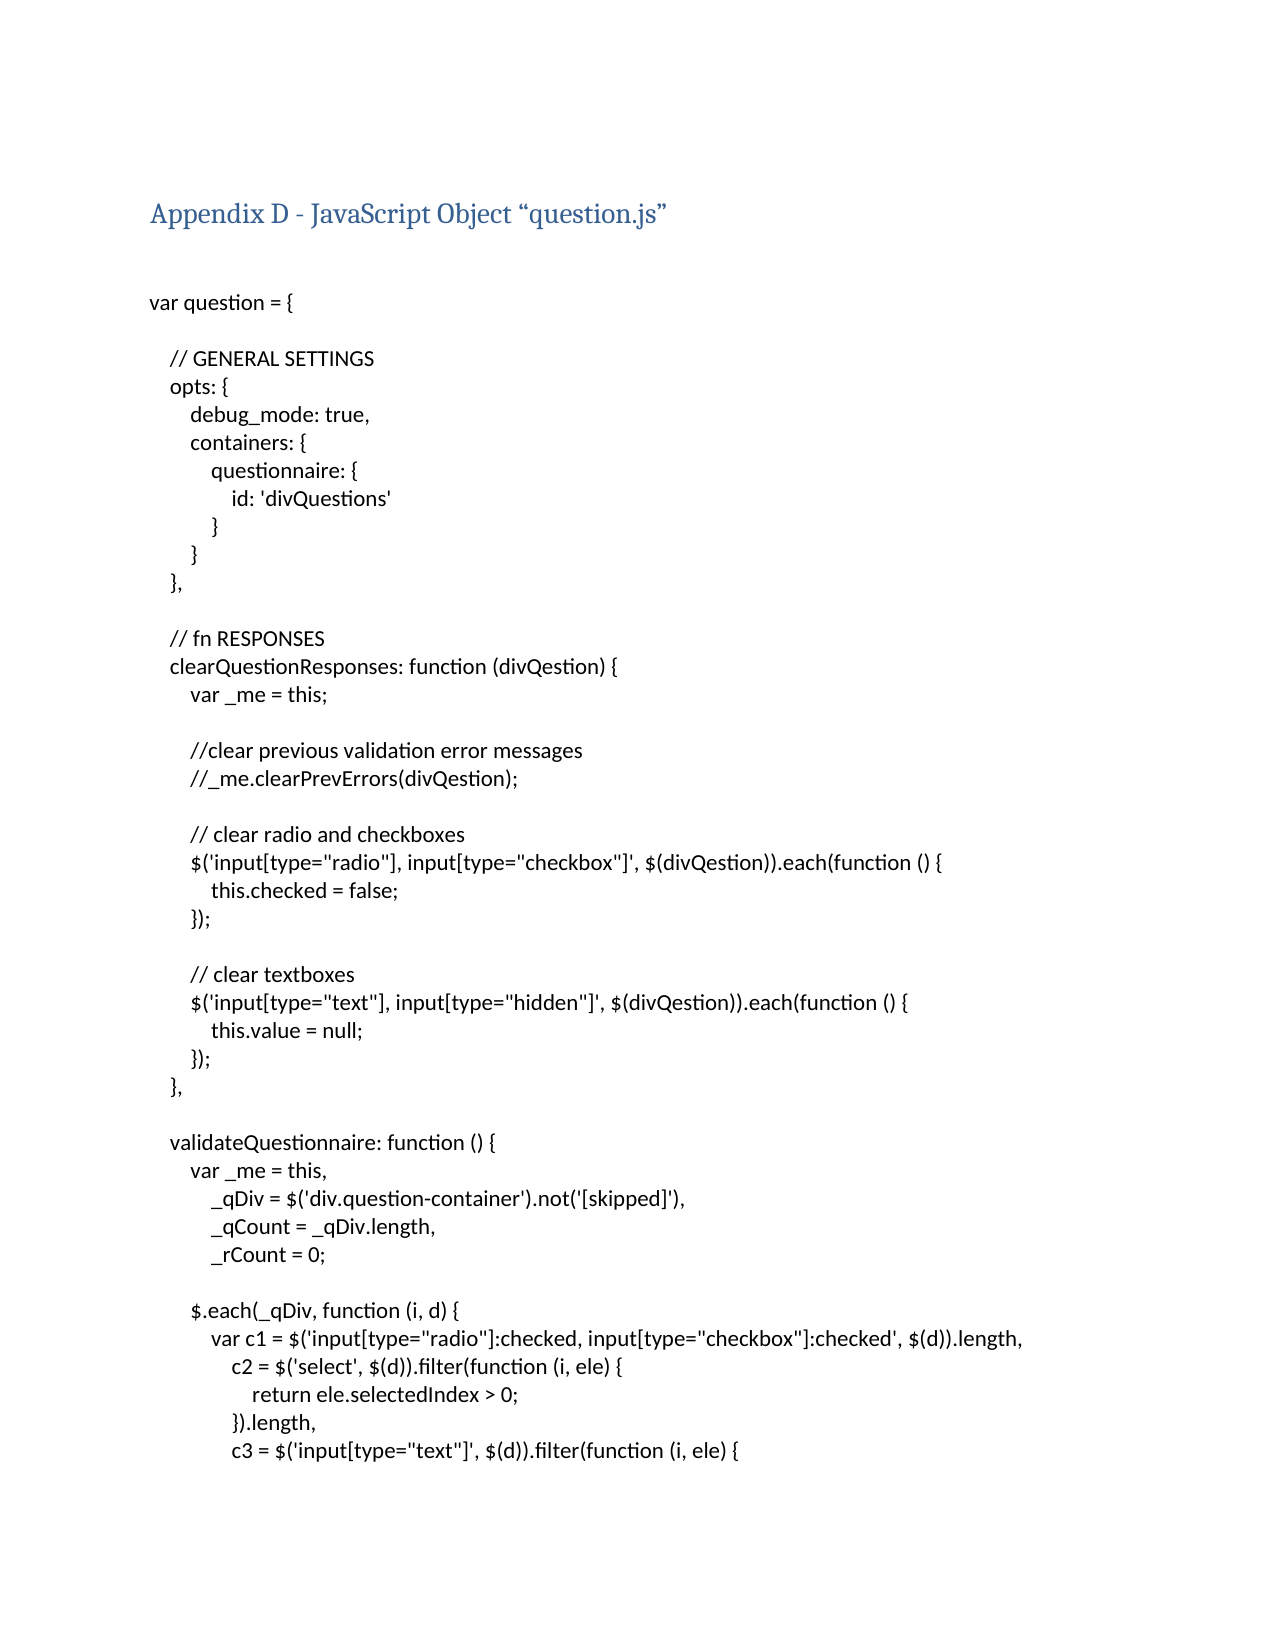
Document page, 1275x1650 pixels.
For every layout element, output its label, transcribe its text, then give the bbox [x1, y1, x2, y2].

subtitle Appendix D - JavaScript Object “question.js” [150, 197, 1125, 230]
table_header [139, 277, 1114, 1475]
